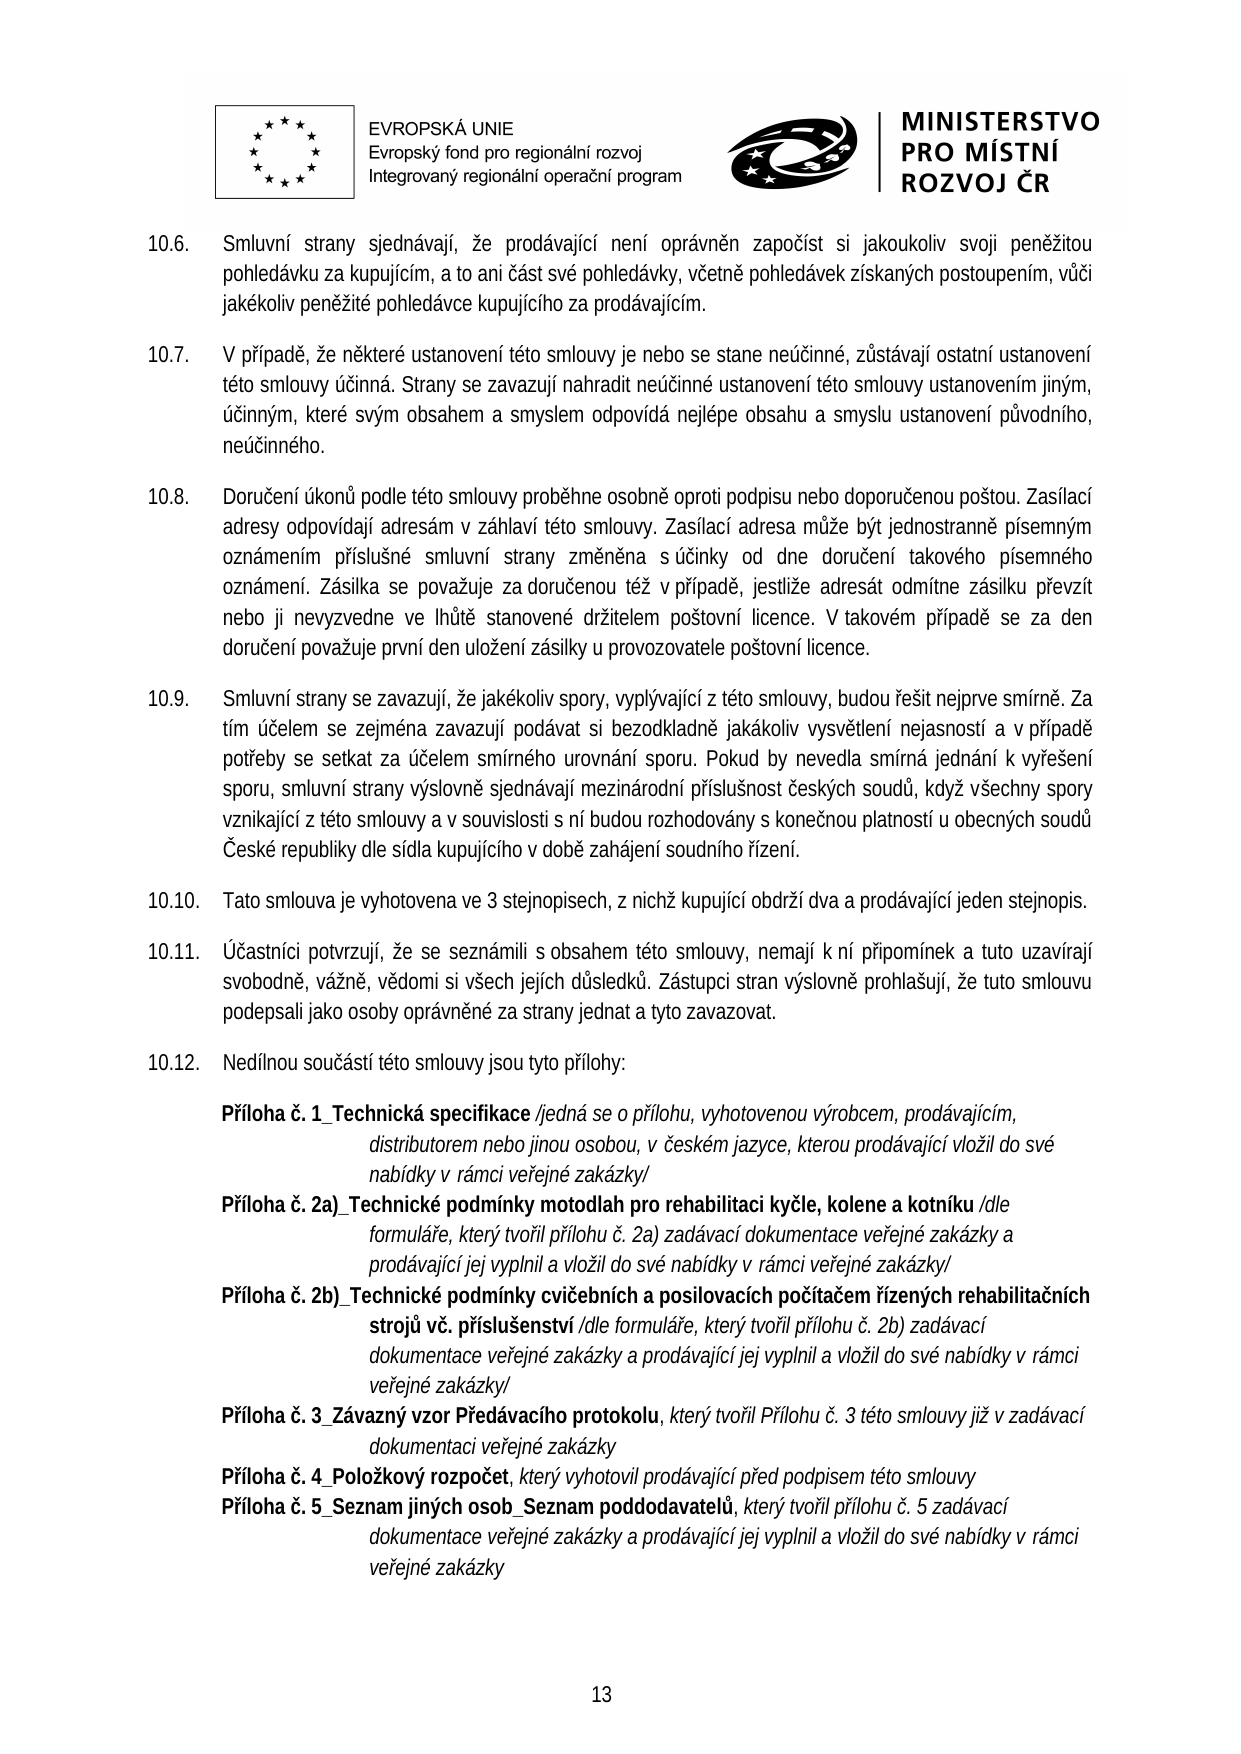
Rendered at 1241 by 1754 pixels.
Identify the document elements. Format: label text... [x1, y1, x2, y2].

list dokumentace veřejné zakázky a prodávající jej vyplnil a vložil do své nabídky v rámci veřejné zakázky [369, 1523, 1093, 1580]
list Účastníci potvrzují, že se seznámili s obsahem této smlouvy, nemají k ní připomínek a tuto uzavírají svobodně, vážně, vědomi si všech jejích důsledků. Zástupci stran výslovně prohlašují, že tuto smlouvu podepsali jako osoby oprávněné za strany jednat a tyto zavazovat. [148, 938, 1093, 1025]
list dokumentaci veřejné zakázky [295, 1433, 1093, 1459]
list Tato smlouva je vyhotovena ve 3 stejnopisech, z nichž kupující obdrží dva a prodávající jeden stejnopis. [148, 887, 1093, 913]
list Příloha č. 3_Závazný vzor Předávacího protokolu, který tvořil Přílohu č. 3 této smlouvy již v zadávací [221, 1402, 1093, 1429]
list Smluvní strany sjednávají, že prodávající není oprávněn započíst si jakoukoliv svoji peněžitou pohledávku za kupujícím, a to ani část své pohledávky, včetně pohledávek získaných postoupením, vůči jakékoliv peněžité pohledávce kupujícího za prodávajícím. [148, 229, 1093, 316]
list Nedílnou součástí této smlouvy jsou tyto přílohy: [148, 1049, 1093, 1076]
list Smluvní strany se zavazují, že jakékoliv spory, vyplývající z této smlouvy, budou řešit nejprve smírně. Za tím účelem se zejména zavazují podávat si bezodkladně jakákoliv vysvětlení nejasností a v případě potřeby se setkat za účelem smírného urovnání sporu. Pokud by nevedla smírná jednání k vyřešení sporu, smluvní strany výslovně sjednávají mezinárodní příslušnost českých soudů, když všechny spory vznikající z této smlouvy a v souvislosti s ní budou rozhodovány s konečnou platností u obecných soudů České republiky dle sídla kupujícího v době zahájení soudního řízení. [148, 685, 1093, 862]
list Příloha č. 2a)_Technické podmínky motodlah pro rehabilitaci kyčle, kolene a kotníku /dle formuláře, který tvořil přílohu č. 2a) zadávací dokumentace veřejné zakázky a prodávající jej vyplnil a vložil do své nabídky v rámci veřejné zakázky/ [221, 1191, 1093, 1278]
list Příloha č. 4_Položkový rozpočet, který vyhotovil prodávající před podpisem této smlouvy [221, 1463, 1093, 1489]
list Doručení úkonů podle této smlouvy proběhne osobně oproti podpisu nebo doporučenou poštou. Zasílací adresy odpovídají adresám v záhlaví této smlouvy. Zasílací adresa může být jednostranně písemným oznámením příslušné smluvní strany změněna s účinky od dne doručení takového písemného oznámení. Zásilka se považuje za doručenou též v případě, jestliže adresát odmítne zásilku převzít nebo ji nevyzvedne ve lhůtě stanovené držitelem poštovní licence. V takovém případě se za den doručení považuje první den uložení zásilky u provozovatele poštovní licence. [148, 483, 1093, 660]
list Příloha č. 2b)_Technické podmínky cvičebních a posilovacích počítačem řízených rehabilitačních strojů vč. příslušenství /dle formuláře, který tvořil přílohu č. 2b) zadávací dokumentace veřejné zakázky a prodávající jej vyplnil a vložil do své nabídky v rámci veřejné zakázky/ [221, 1282, 1093, 1399]
list Příloha č. 5_Seznam jiných osob_Seznam poddodavatelů, který tvořil přílohu č. 5 zadávací [221, 1493, 1093, 1519]
list V případě, že některé ustanovení této smlouvy je nebo se stane neúčinné, zůstávají ostatní ustanovení této smlouvy účinná. Strany se zavazují nahradit neúčinné ustanovení této smlouvy ustanovením jiným, účinným, které svým obsahem a smyslem odpovídá nejlépe obsahu a smyslu ustanovení původního, neúčinného. [148, 341, 1093, 458]
picture [184, 73, 1130, 230]
list Příloha č. 1_Technická specifikace /jedná se o přílohu, vyhotovenou výrobcem, prodávajícím, distributorem nebo jinou osobou, v českém jazyce, kterou prodávající vložil do své nabídky v rámci veřejné zakázky/ [221, 1100, 1093, 1187]
